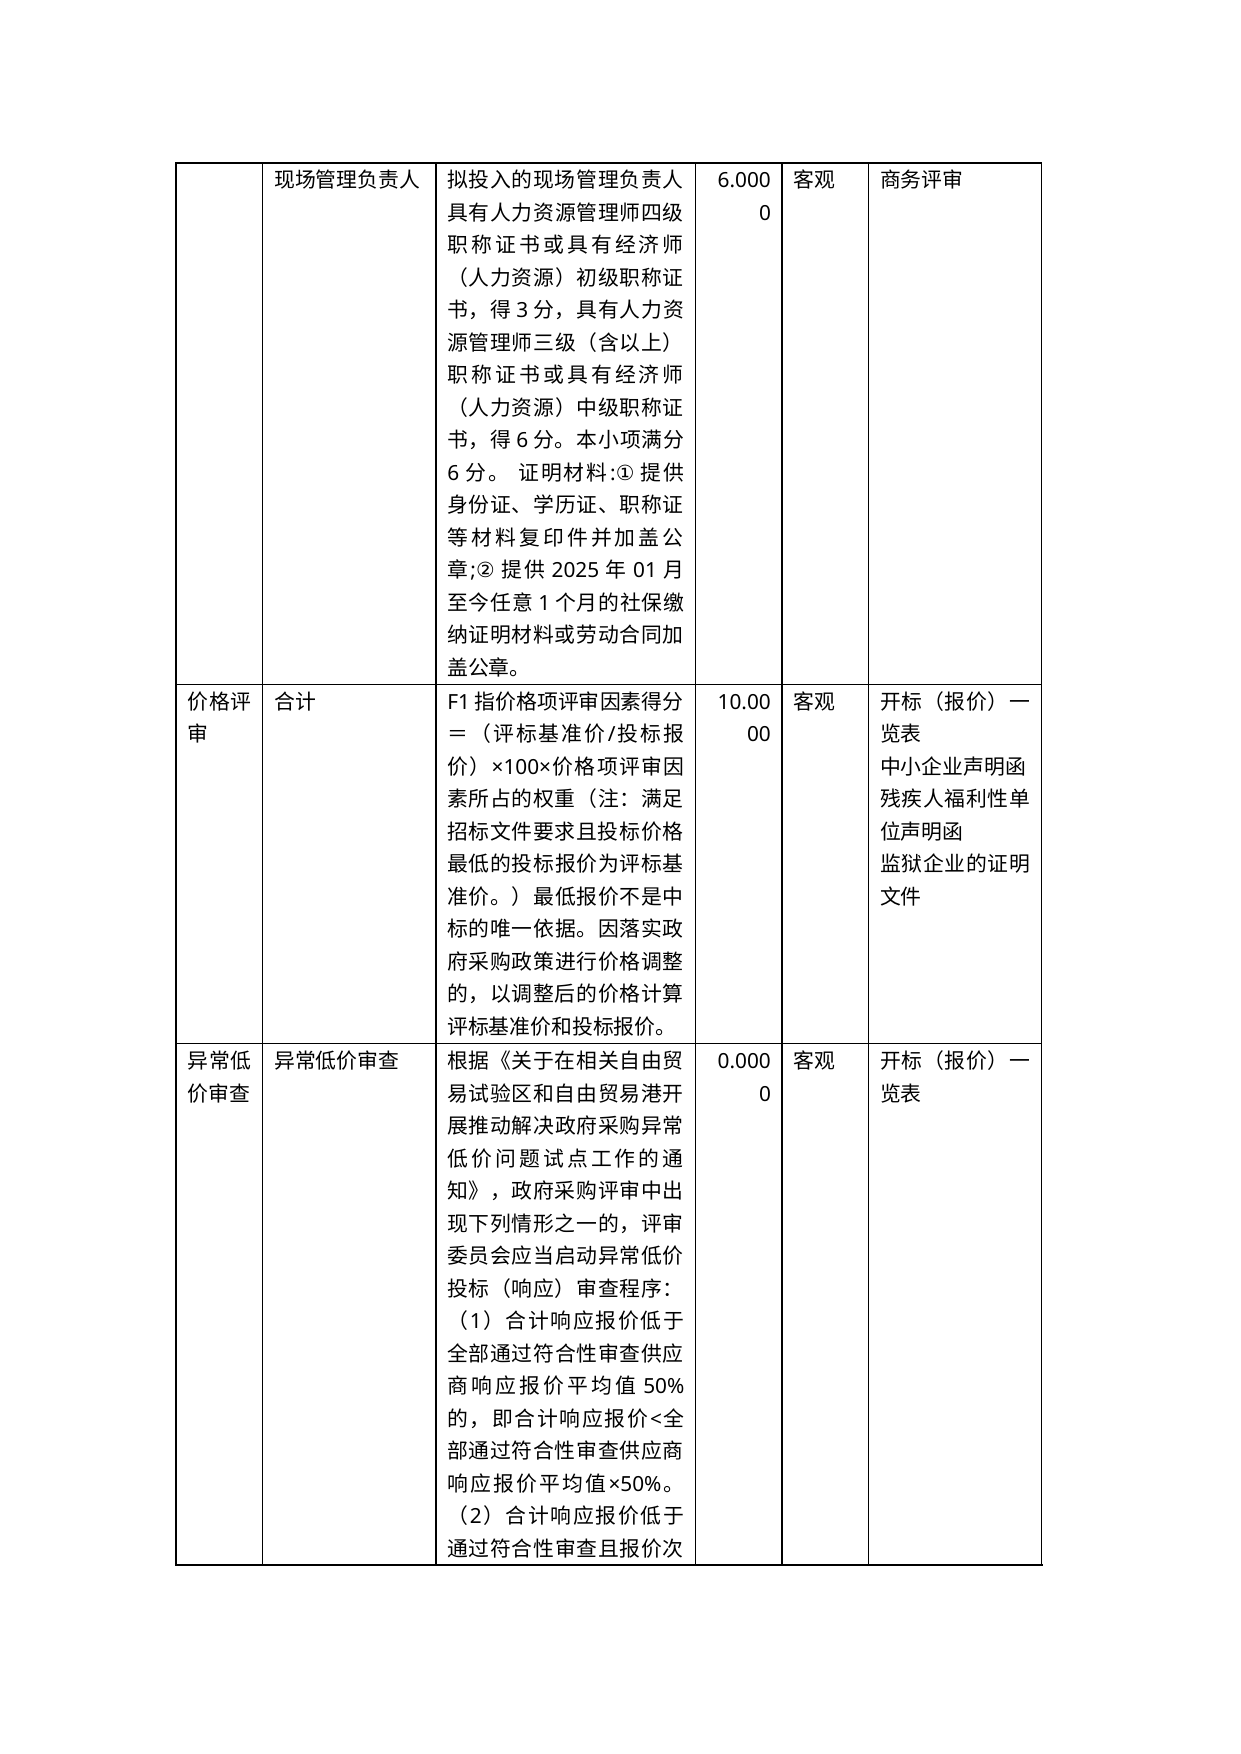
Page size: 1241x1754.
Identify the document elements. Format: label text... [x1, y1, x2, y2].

table_cell F1指价格项评审因素得分＝（评标基准价/投标报价）×100×价格项评审因素所占的权重（注：满足招标文件要求且投标价格最低的投标报价为评标基准价。）最低报价不是中标的唯一依据。因落实政府采购政策进行价格调整的，以调整后的价格计算评标基准价和投标报价。 [437, 685, 695, 1043]
table_cell 客观 [783, 1044, 868, 1564]
table_cell 现场管理负责人 [263, 164, 435, 683]
table_cell 10.0000 [696, 685, 781, 1043]
table_cell 合计 [263, 685, 435, 1043]
table_cell 价格评审 [177, 685, 262, 1043]
table_cell 0.0000 [696, 1044, 781, 1564]
table_cell 开标（报价）一览表 [869, 1044, 1041, 1564]
table_cell 异常低价审查 [177, 1044, 262, 1564]
table_cell 异常低价审查 [263, 1044, 435, 1564]
table_cell 拟投入的现场管理负责人具有人力资源管理师四级职称证书或具有经济师（人力资源）初级职称证书，得3分，具有人力资源管理师三级（含以上）职称证书或具有经济师（人力资源）中级职称证书，得6分。本小项满分6分。 证明材料:①提供身份证、学历证、职称证等材料复印件并加盖公章;②提供2025年01月至今任意1个月的社保缴纳证明材料或劳动合同加盖公章。 [437, 164, 695, 683]
table_cell 商务评审 [869, 164, 1041, 683]
table_cell 开标（报价）一览表 中小企业声明函 残疾人福利性单位声明函 监狱企业的证明文件 [869, 685, 1041, 1043]
table_cell 客观 [783, 685, 868, 1043]
table_cell 6.0000 [696, 164, 781, 683]
table_cell 客观 [783, 164, 868, 683]
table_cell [437, 1044, 695, 1564]
